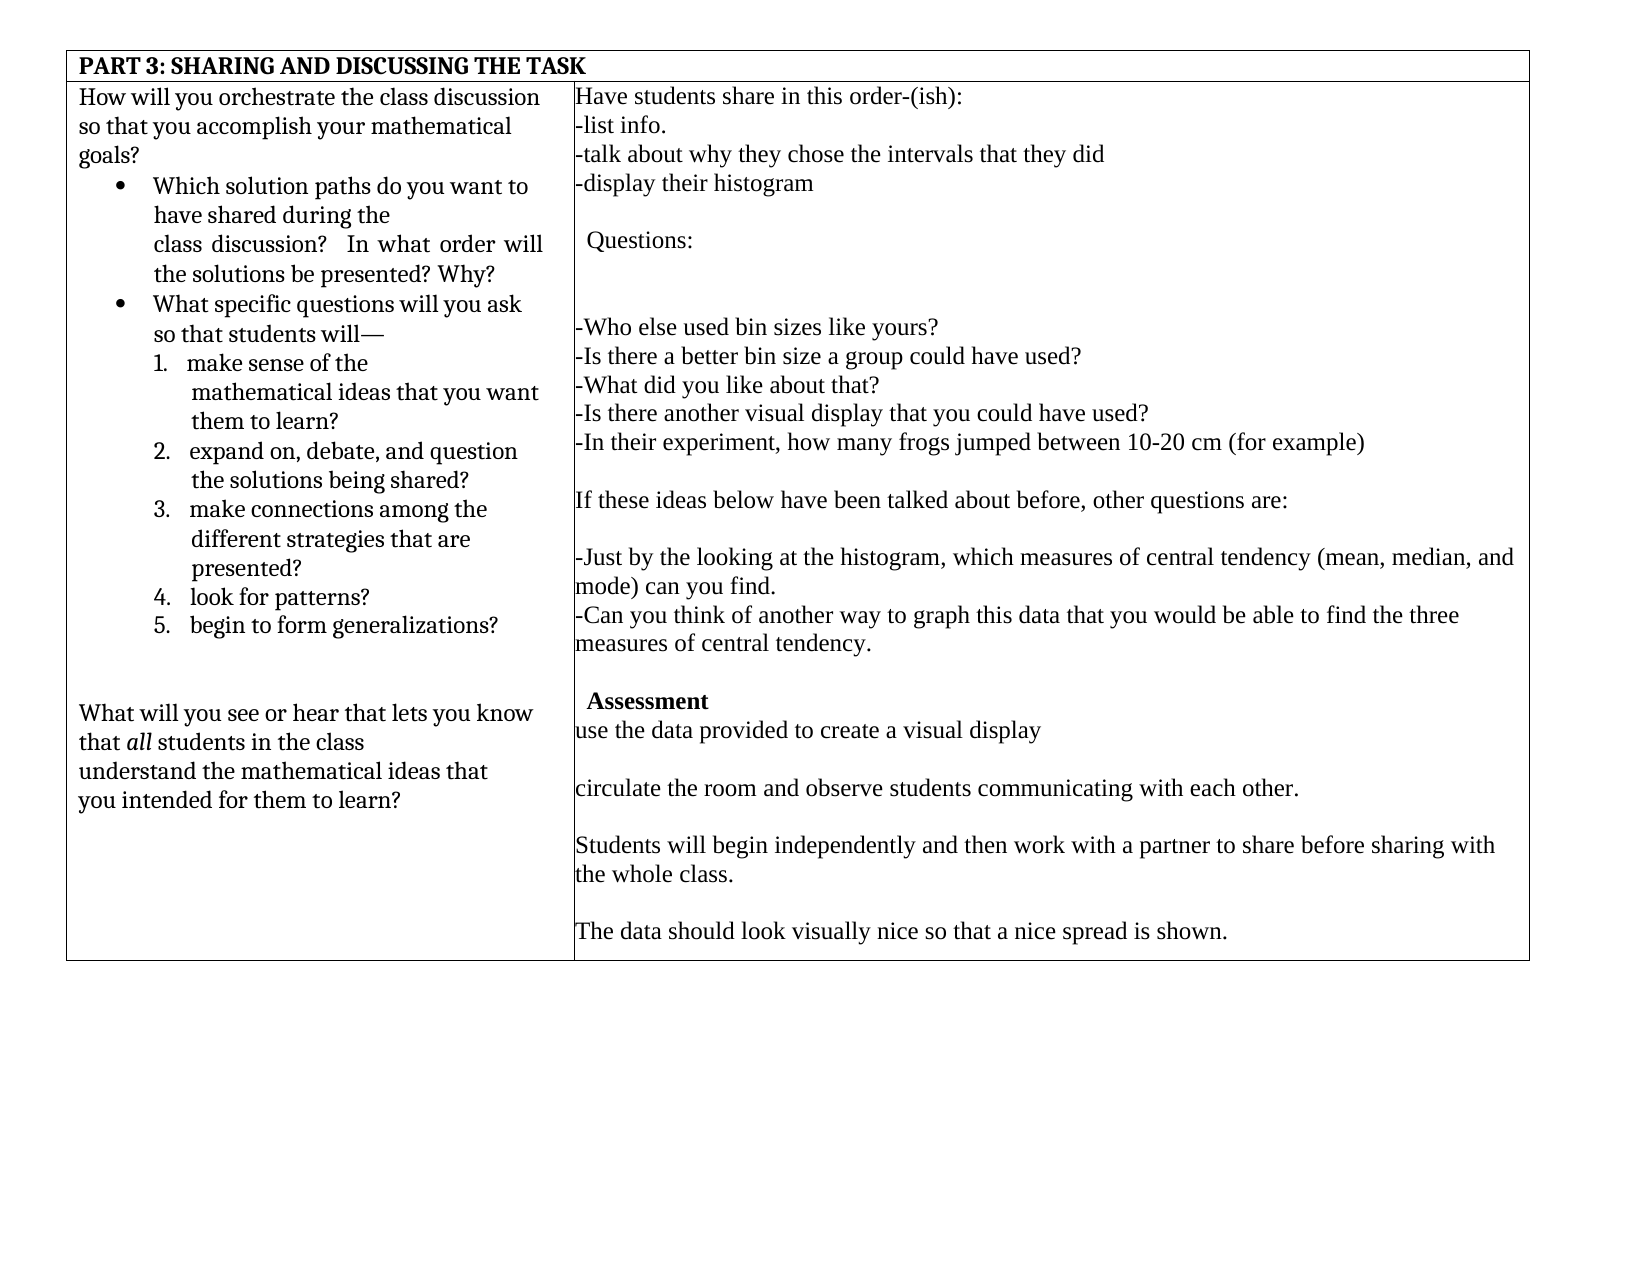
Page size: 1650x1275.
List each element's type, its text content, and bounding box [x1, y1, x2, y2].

table_cell Have students share in this order-(ish): -list info. -talk about why they chose the intervals that they did -display their histogram Questions: -Who else used bin sizes like yours? -Is there a better bin size a group could have used? -What did you like about that? -Is there another visual display that you could have used? -In their experiment, how many frogs jumped between 10-20 cm (for example) If these ideas below have been talked about before, other questions are: -Just by the looking at the histogram, which measures of central tendency (mean, median, and mode) can you find. -Can you think of another way to graph this data that you would be able to find the three measures of central tendency. Assessment use the data provided to create a visual display circulate the room and observe students communicating with each other. Students will begin independently and then work with a partner to share before sharing with the whole class. The data should look visually nice so that a nice spread is shown. [575, 82, 1529, 960]
table_header PART 3: SHARING AND DISCUSSING THE TASK [67, 51, 1529, 81]
table_cell How will you orchestrate the class discussion so that you accomplish your mathematical goals?  Which solution paths do you want to have shared during the class discussion? In what order will the solutions be presented? Why?  What specific questions will you ask so that students will— 1. make sense of the mathematical ideas that you want them to learn? 2. expand on, debate, and question the solutions being shared? 3. make connections among the different strategies that are presented? 4. look for patterns? 5. begin to form generalizations? What will you see or hear that lets you know that all students in the class understand the mathematical ideas that you intended for them to learn? [67, 82, 574, 960]
